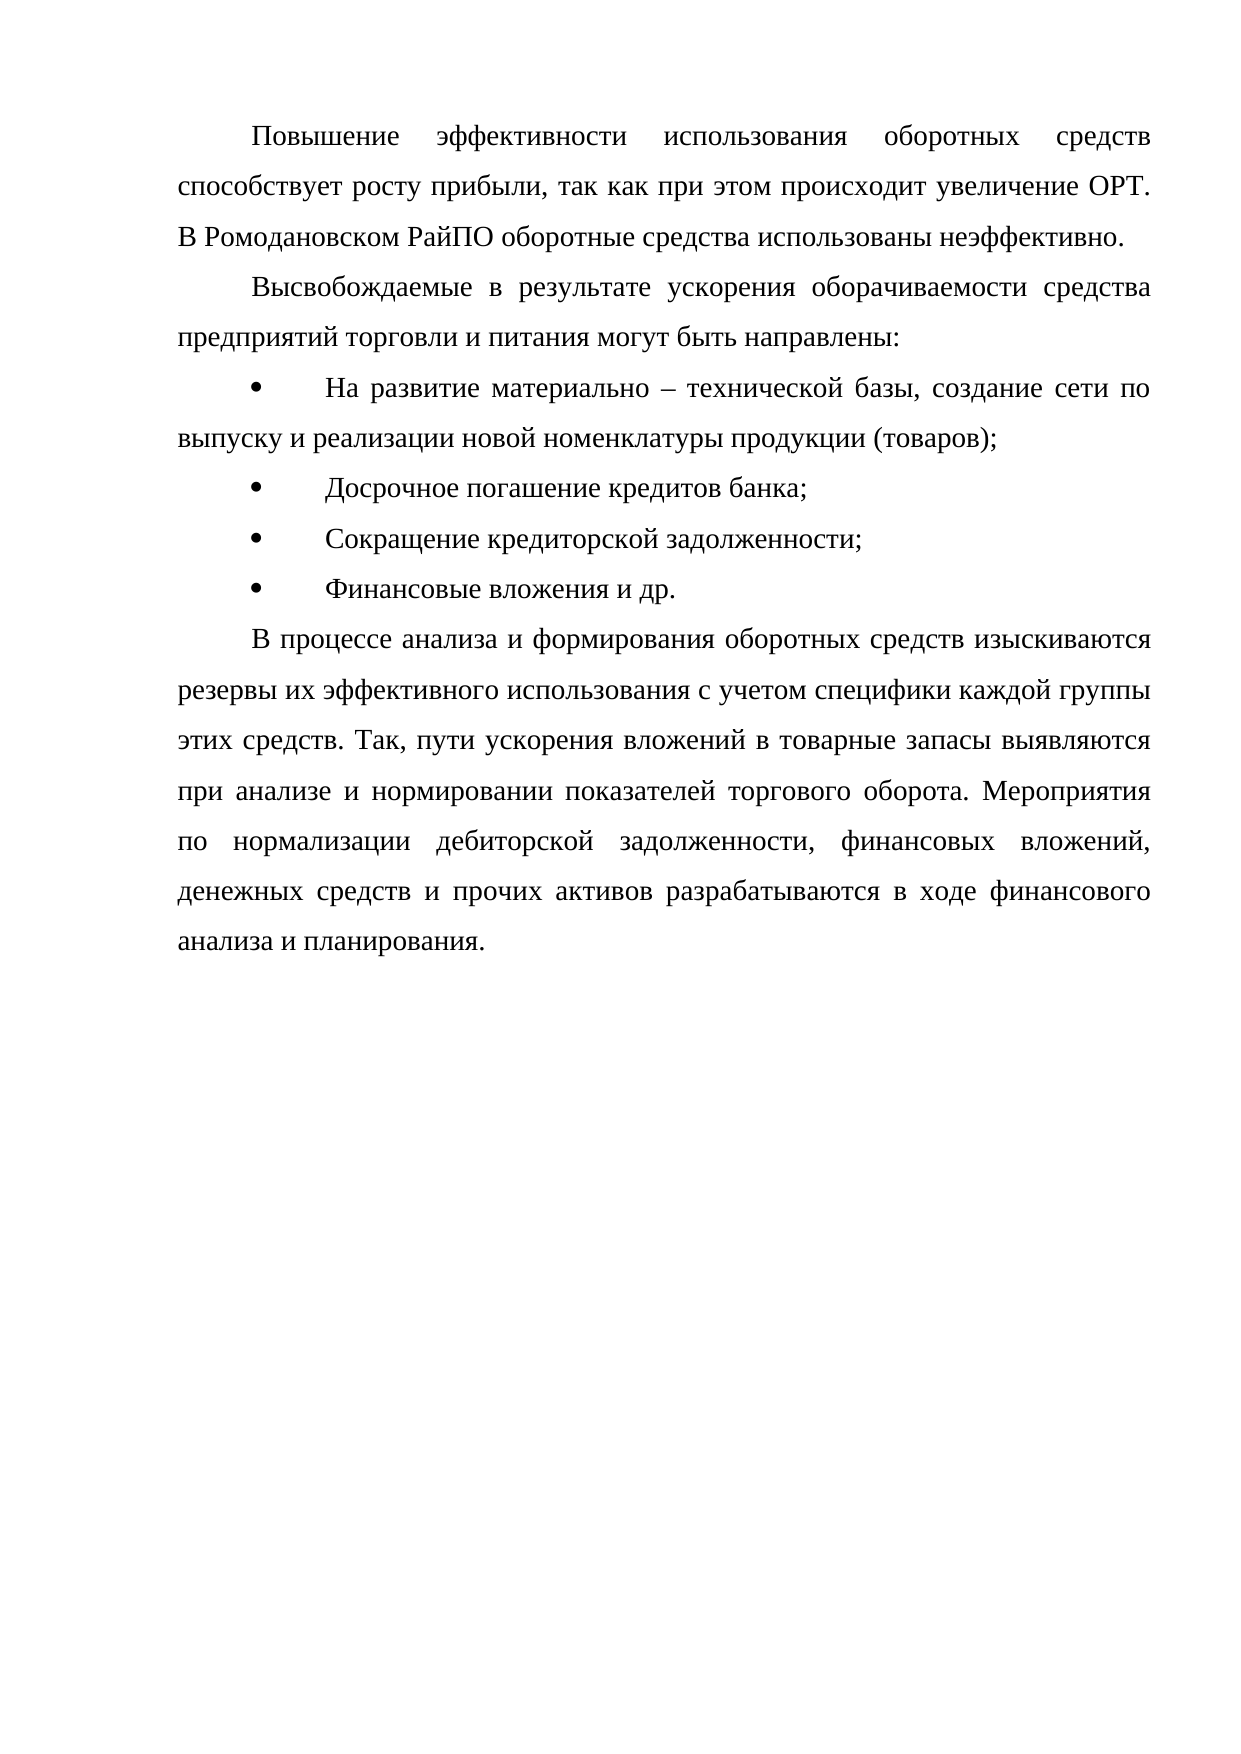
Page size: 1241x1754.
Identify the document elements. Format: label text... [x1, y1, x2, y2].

list Досрочное погашение кредитов банка; [177, 470, 1152, 504]
list На развитие материально – технической базы, создание сети по выпуску и реализации новой номенклатуры продукции (товаров); [177, 370, 1152, 454]
text Повышение эффективности использования оборотных средств способствует росту прибыли, так как при этом происходит увеличение ОРТ. В Ромодановском РайПО оборотные средства использованы неэффективно. [177, 118, 1152, 252]
text Высвобождаемые в результате ускорения оборачиваемости средства предприятий торговли и питания могут быть направлены: [177, 269, 1152, 353]
text В процессе анализа и формирования оборотных средств изыскиваются резервы их эффективного использования с учетом специфики каждой группы этих средств. Так, пути ускорения вложений в товарные запасы выявляются при анализе и нормировании показателей торгового оборота. Мероприятия по нормализации дебиторской задолженности, финансовых вложений, денежных средств и прочих активов разрабатываются в ходе финансового анализа и планирования. [177, 622, 1152, 957]
list Сокращение кредиторской задолженности; [177, 521, 1152, 554]
list Финансовые вложения и др. [177, 571, 1152, 605]
